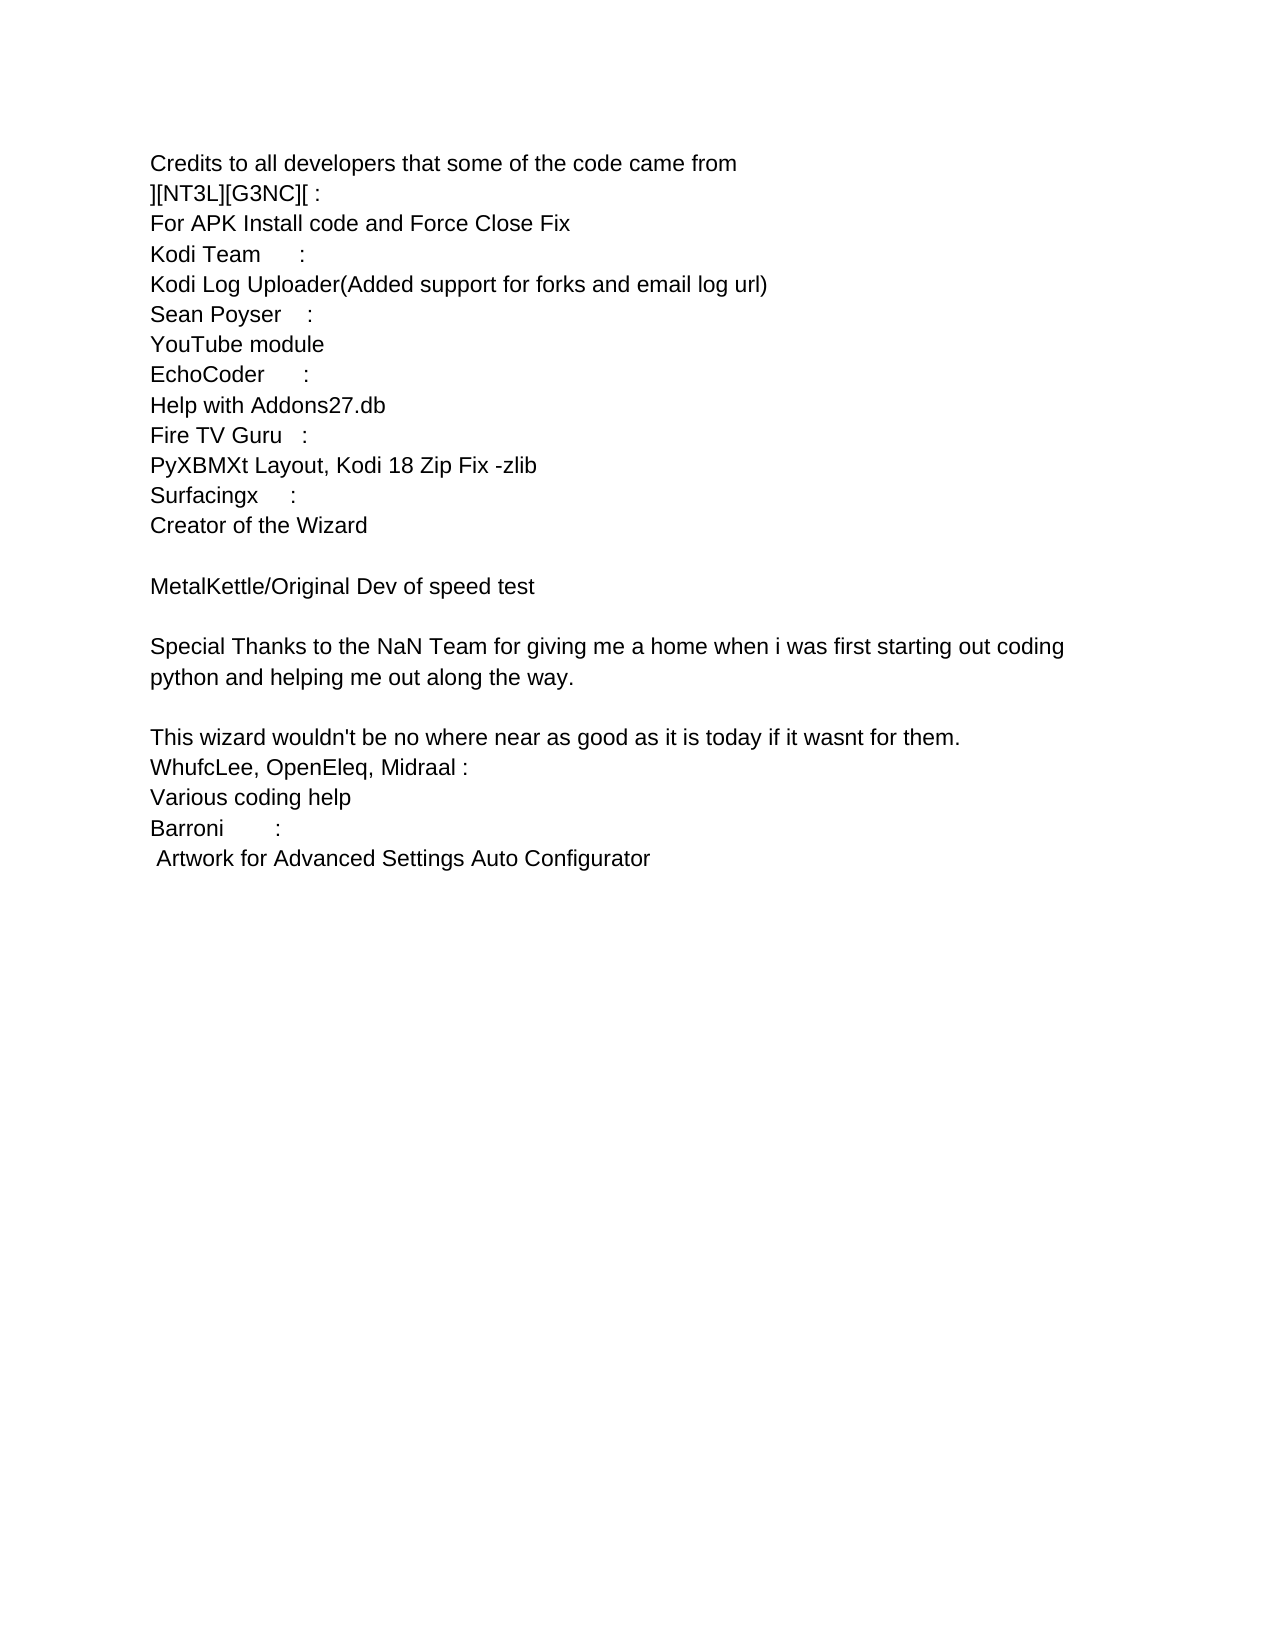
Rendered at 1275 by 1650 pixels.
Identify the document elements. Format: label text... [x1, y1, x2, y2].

text Credits to all developers that some of the code came from [150, 150, 1125, 176]
text ][NT3L][G3NC][ : [150, 180, 1125, 207]
text Fire TV Guru : [150, 422, 1125, 448]
text EchoCoder : [150, 361, 1125, 388]
text Barroni : [150, 814, 1125, 841]
text Help with Addons27.db [150, 392, 1125, 418]
text This wizard wouldn't be no where near as good as it is today if it wasnt for them. [150, 724, 1125, 750]
text Kodi Log Uploader(Added support for forks and email log url) [150, 271, 1125, 297]
text Artwork for Advanced Settings Auto Configurator [150, 845, 1125, 871]
text Special Thanks to the NaN Team for giving me a home when i was first starting out coding python and helping me out along the way. [150, 633, 1125, 690]
text Various coding help [150, 784, 1125, 811]
text MetalKettle/Original Dev of speed test [150, 573, 1125, 599]
text For APK Install code and Force Close Fix [150, 210, 1125, 237]
text YouTube module [150, 331, 1125, 358]
text PyXBMXt Layout, Kodi 18 Zip Fix -zlib [150, 452, 1125, 478]
text Surfacingx : [150, 482, 1125, 509]
text Creator of the Wizard [150, 512, 1125, 539]
text Kodi Team : [150, 241, 1125, 267]
text WhufcLee, OpenEleq, Midraal : [150, 754, 1125, 781]
text Sean Poyser : [150, 301, 1125, 327]
